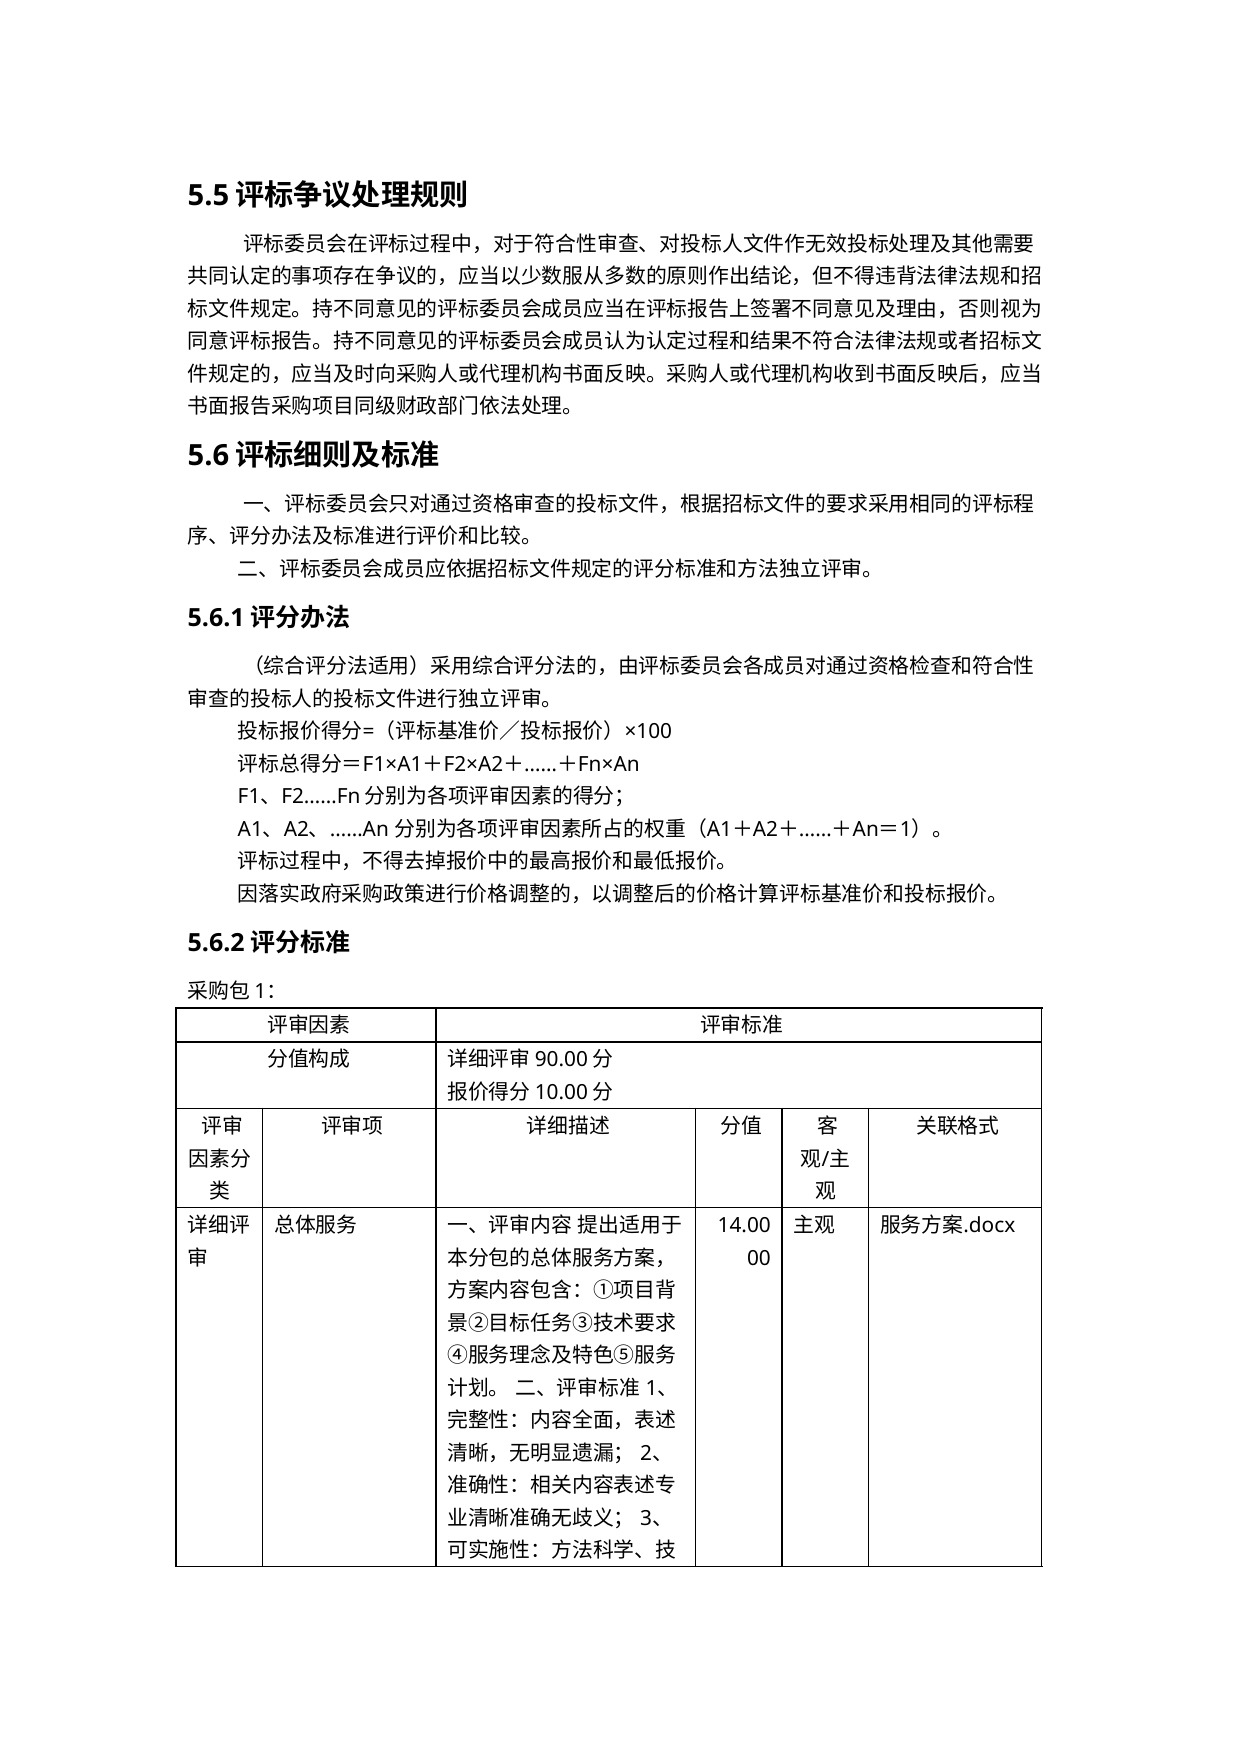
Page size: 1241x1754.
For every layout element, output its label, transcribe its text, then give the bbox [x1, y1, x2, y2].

text 5.6评标细则及标准 [187, 422, 1053, 487]
text 评标过程中，不得去掉报价中的最高报价和最低报价。 [187, 844, 1053, 877]
text （综合评分法适用）采用综合评分法的，由评标委员会各成员对通过资格检查和符合性审查的投标人的投标文件进行独立评审。 [187, 649, 1053, 714]
table_cell 详细评审 [177, 1208, 262, 1566]
text 5.6.2评分标准 [187, 909, 1053, 974]
table_cell 服务方案.docx [869, 1208, 1041, 1566]
text 一、评标委员会只对通过资格审查的投标文件，根据招标文件的要求采用相同的评标程序、评分办法及标准进行评价和比较。 [187, 487, 1053, 552]
table_cell 14.0000 [696, 1208, 781, 1566]
table_header 评审因素 [177, 1009, 435, 1041]
table_cell 总体服务 [263, 1208, 435, 1566]
table_cell 主观 [783, 1208, 868, 1566]
table_cell 分值构成 [177, 1043, 435, 1108]
text 评标总得分＝F1×A1＋F2×A2＋……＋Fn×An [187, 747, 1053, 779]
text 采购包1： [187, 974, 1053, 1007]
table_cell 分值 [696, 1109, 781, 1207]
table_cell 客观/主观 [783, 1109, 868, 1207]
text 投标报价得分=（评标基准价／投标报价）×100 [187, 714, 1053, 747]
text 5.5评标争议处理规则 [187, 162, 1053, 227]
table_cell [437, 1208, 695, 1566]
table_cell 详细评审90.00分 报价得分10.00分 [437, 1043, 1041, 1108]
table_cell 评审因素分类 [177, 1109, 262, 1207]
text 5.6.1评分办法 [187, 584, 1053, 649]
text 因落实政府采购政策进行价格调整的，以调整后的价格计算评标基准价和投标报价。 [187, 877, 1053, 909]
text 二、评标委员会成员应依据招标文件规定的评分标准和方法独立评审。 [187, 552, 1053, 584]
text A1、A2、……An 分别为各项评审因素所占的权重（A1＋A2＋……＋An＝1）。 [187, 812, 1053, 844]
table_cell 详细描述 [437, 1109, 695, 1207]
text 评标委员会在评标过程中，对于符合性审查、对投标人文件作无效投标处理及其他需要共同认定的事项存在争议的，应当以少数服从多数的原则作出结论，但不得违背法律法规和招标文件规定。持不同意见的评标委员会成员应当在评标报告上签署不同意见及理由，否则视为同意评标报告。持不同意见的评标委员会成员认为认定过程和结果不符合法律法规或者招标文件规定的，应当及时向采购人或代理机构书面反映。采购人或代理机构收到书面反映后，应当书面报告采购项目同级财政部门依法处理。 [187, 227, 1053, 422]
table_cell 评审项 [263, 1109, 435, 1207]
text F1、F2……Fn分别为各项评审因素的得分； [187, 779, 1053, 812]
table_header 评审标准 [437, 1009, 1041, 1041]
table_cell 关联格式 [869, 1109, 1041, 1207]
